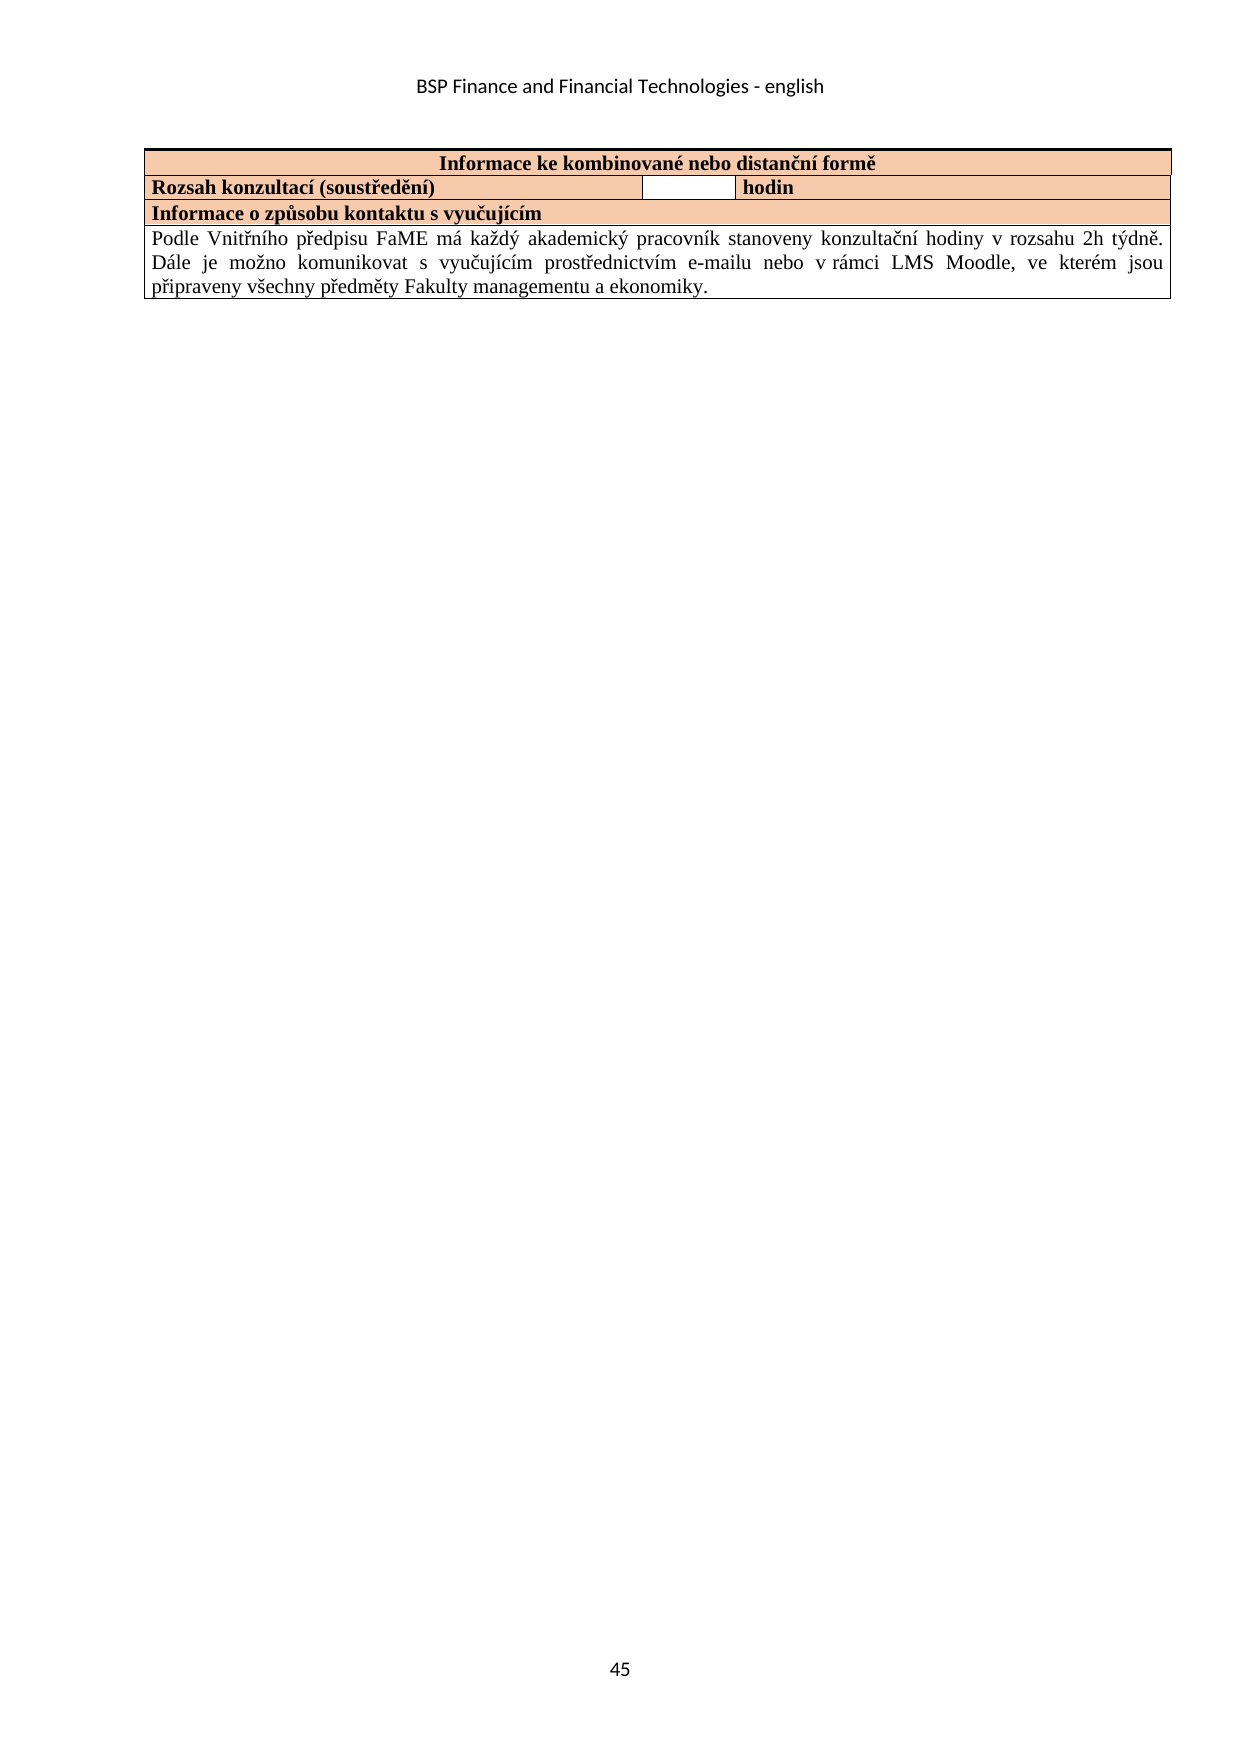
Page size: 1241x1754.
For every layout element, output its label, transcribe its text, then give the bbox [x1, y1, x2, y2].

table_cell Rozsah konzultací (soustředění) [145, 176, 642, 199]
table_cell [643, 176, 735, 199]
table_cell Informace ke kombinované nebo distanční formě [145, 151, 1171, 175]
table_cell hodin [736, 176, 1170, 199]
table_cell Podle Vnitřního předpisu FaME má každý akademický pracovník stanoveny konzultační hodiny v rozsahu 2h týdně. Dále je možno komunikovat s vyučujícím prostřednictvím e-mailu nebo v rámci LMS Moodle, ve kterém jsou připraveny všechny předměty Fakulty managementu a ekonomiky. [145, 226, 1170, 298]
table_cell Informace o způsobu kontaktu s vyučujícím [145, 200, 1170, 224]
